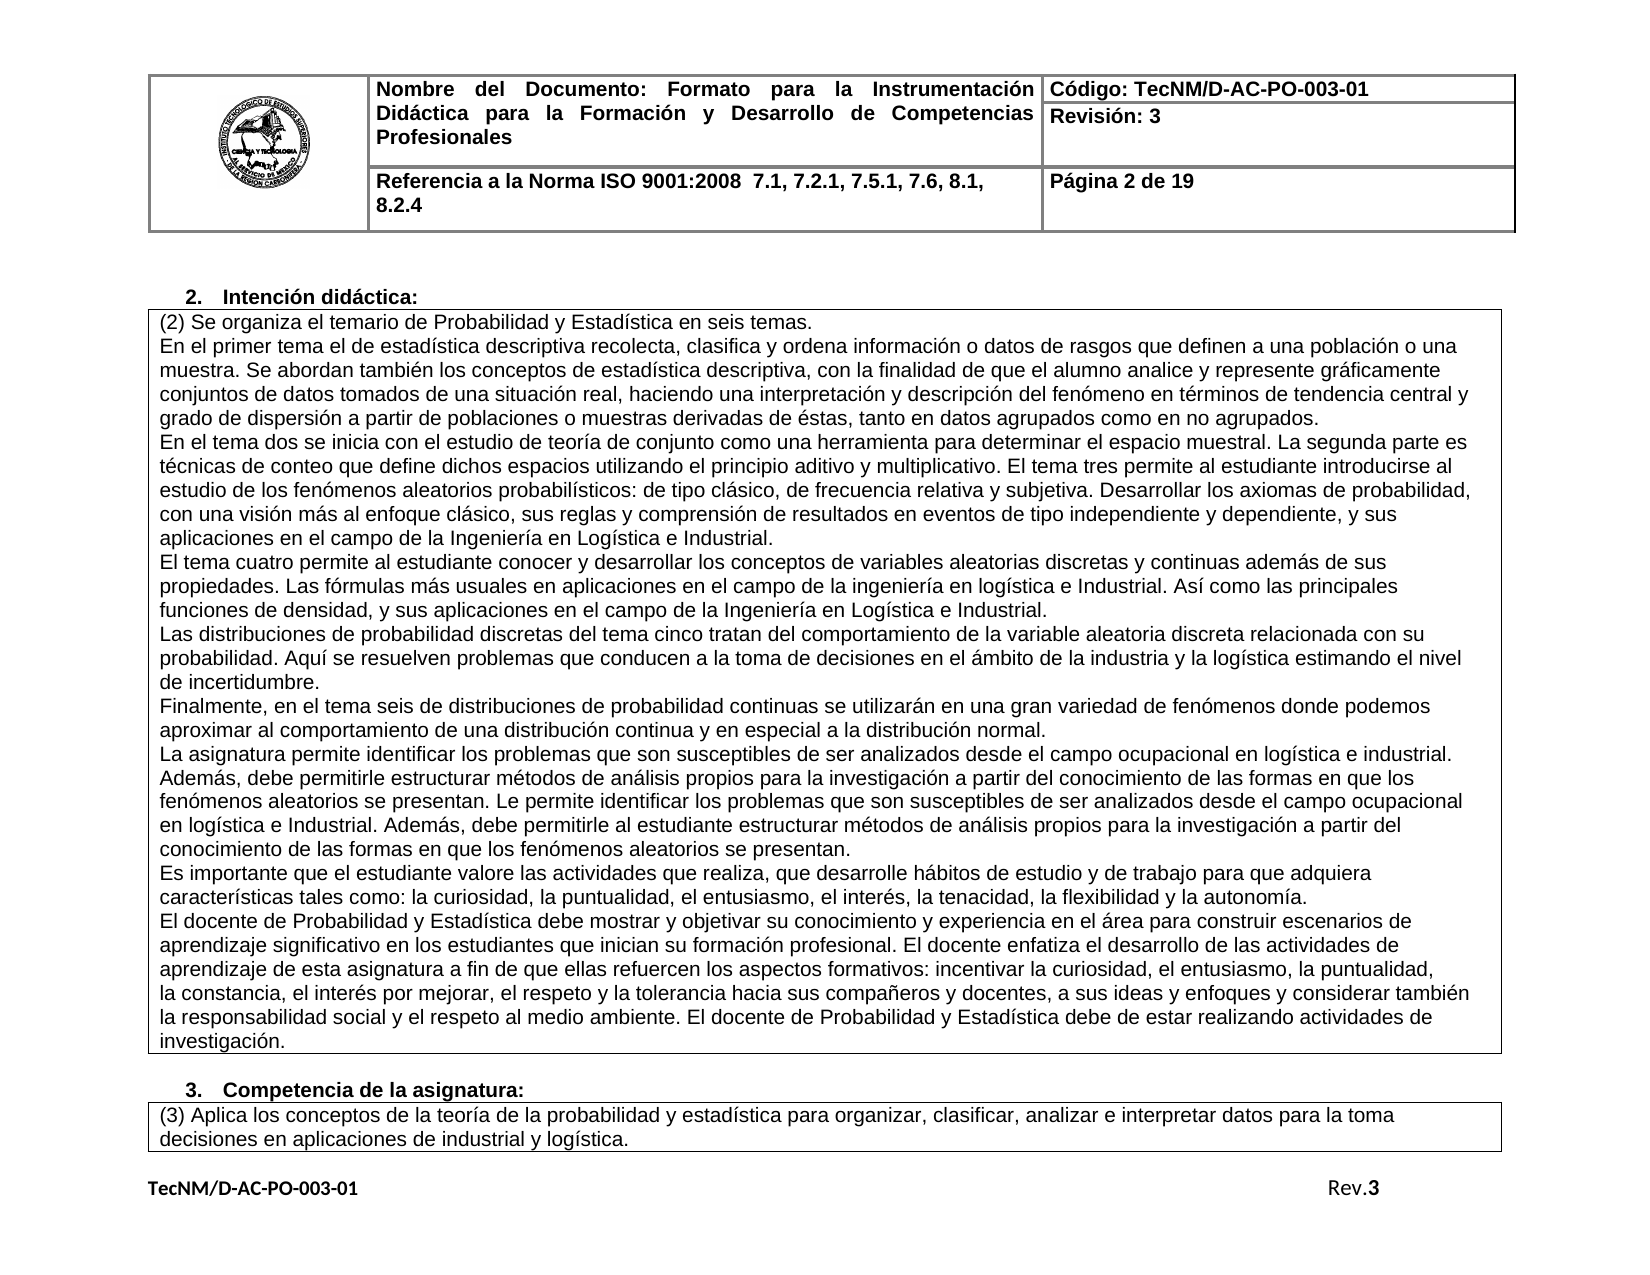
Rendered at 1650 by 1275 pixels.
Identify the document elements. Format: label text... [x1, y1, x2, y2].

picture [217, 95, 310, 189]
table_header (2) Se organiza el temario de Probabilidad y Estadística en seis temas. En el primer tema el de estadística descriptiva recolecta, clasifica y ordena información o datos de rasgos que definen a una población o una muestra. Se abordan también los conceptos de estadística descriptiva, con la finalidad de que el alumno analice y represente gráficamente conjuntos de datos tomados de una situación real, haciendo una interpretación y descripción del fenómeno en términos de tendencia central y grado de dispersión a partir de poblaciones o muestras derivadas de éstas, tanto en datos agrupados como en no agrupados. En el tema dos se inicia con el estudio de teoría de conjunto como una herramienta para determinar el espacio muestral. La segunda parte es técnicas de conteo que define dichos espacios utilizando el principio aditivo y multiplicativo. El tema tres permite al estudiante introducirse al estudio de los fenómenos aleatorios probabilísticos: de tipo clásico, de frecuencia relativa y subjetiva. Desarrollar los axiomas de probabilidad, con una visión más al enfoque clásico, sus reglas y comprensión de resultados en eventos de tipo independiente y dependiente, y sus aplicaciones en el campo de la Ingeniería en Logística e Industrial. El tema cuatro permite al estudiante conocer y desarrollar los conceptos de variables aleatorias discretas y continuas además de sus propiedades. Las fórmulas más usuales en aplicaciones en el campo de la ingeniería en logística e Industrial. Así como las principales funciones de densidad, y sus aplicaciones en el campo de la Ingeniería en Logística e Industrial. Las distribuciones de probabilidad discretas del tema cinco tratan del comportamiento de la variable aleatoria discreta relacionada con su probabilidad. Aquí se resuelven problemas que conducen a la toma de decisiones en el ámbito de la industria y la logística estimando el nivel de incertidumbre. Finalmente, en el tema seis de distribuciones de probabilidad continuas se utilizarán en una gran variedad de fenómenos donde podemos aproximar al comportamiento de una distribución continua y en especial a la distribución normal. La asignatura permite identificar los problemas que son susceptibles de ser analizados desde el campo ocupacional en logística e industrial. Además, debe permitirle estructurar métodos de análisis propios para la investigación a partir del conocimiento de las formas en que los fenómenos aleatorios se presentan. Le permite identificar los problemas que son susceptibles de ser analizados desde el campo ocupacional en logística e Industrial. Además, debe permitirle al estudiante estructurar métodos de análisis propios para la investigación a partir del conocimiento de las formas en que los fenómenos aleatorios se presentan. Es importante que el estudiante valore las actividades que realiza, que desarrolle hábitos de estudio y de trabajo para que adquiera características tales como: la curiosidad, la puntualidad, el entusiasmo, el interés, la tenacidad, la flexibilidad y la autonomía. El docente de Probabilidad y Estadística debe mostrar y objetivar su conocimiento y experiencia en el área para construir escenarios de aprendizaje significativo en los estudiantes que inician su formación profesional. El docente enfatiza el desarrollo de las actividades de aprendizaje de esta asignatura a fin de que ellas refuercen los aspectos formativos: incentivar la curiosidad, el entusiasmo, la puntualidad, la constancia, el interés por mejorar, el respeto y la tolerancia hacia sus compañeros y docentes, a sus ideas y enfoques y considerar también la responsabilidad social y el respeto al medio ambiente. El docente de Probabilidad y Estadística debe de estar realizando actividades de investigación. [149, 310, 1501, 1053]
list Competencia de la asignatura: [185, 1078, 1502, 1102]
list Intención didáctica: [185, 285, 1502, 309]
table_header (3) Aplica los conceptos de la teoría de la probabilidad y estadística para organizar, clasificar, analizar e interpretar datos para la toma decisiones en aplicaciones de industrial y logística. [149, 1103, 1501, 1151]
